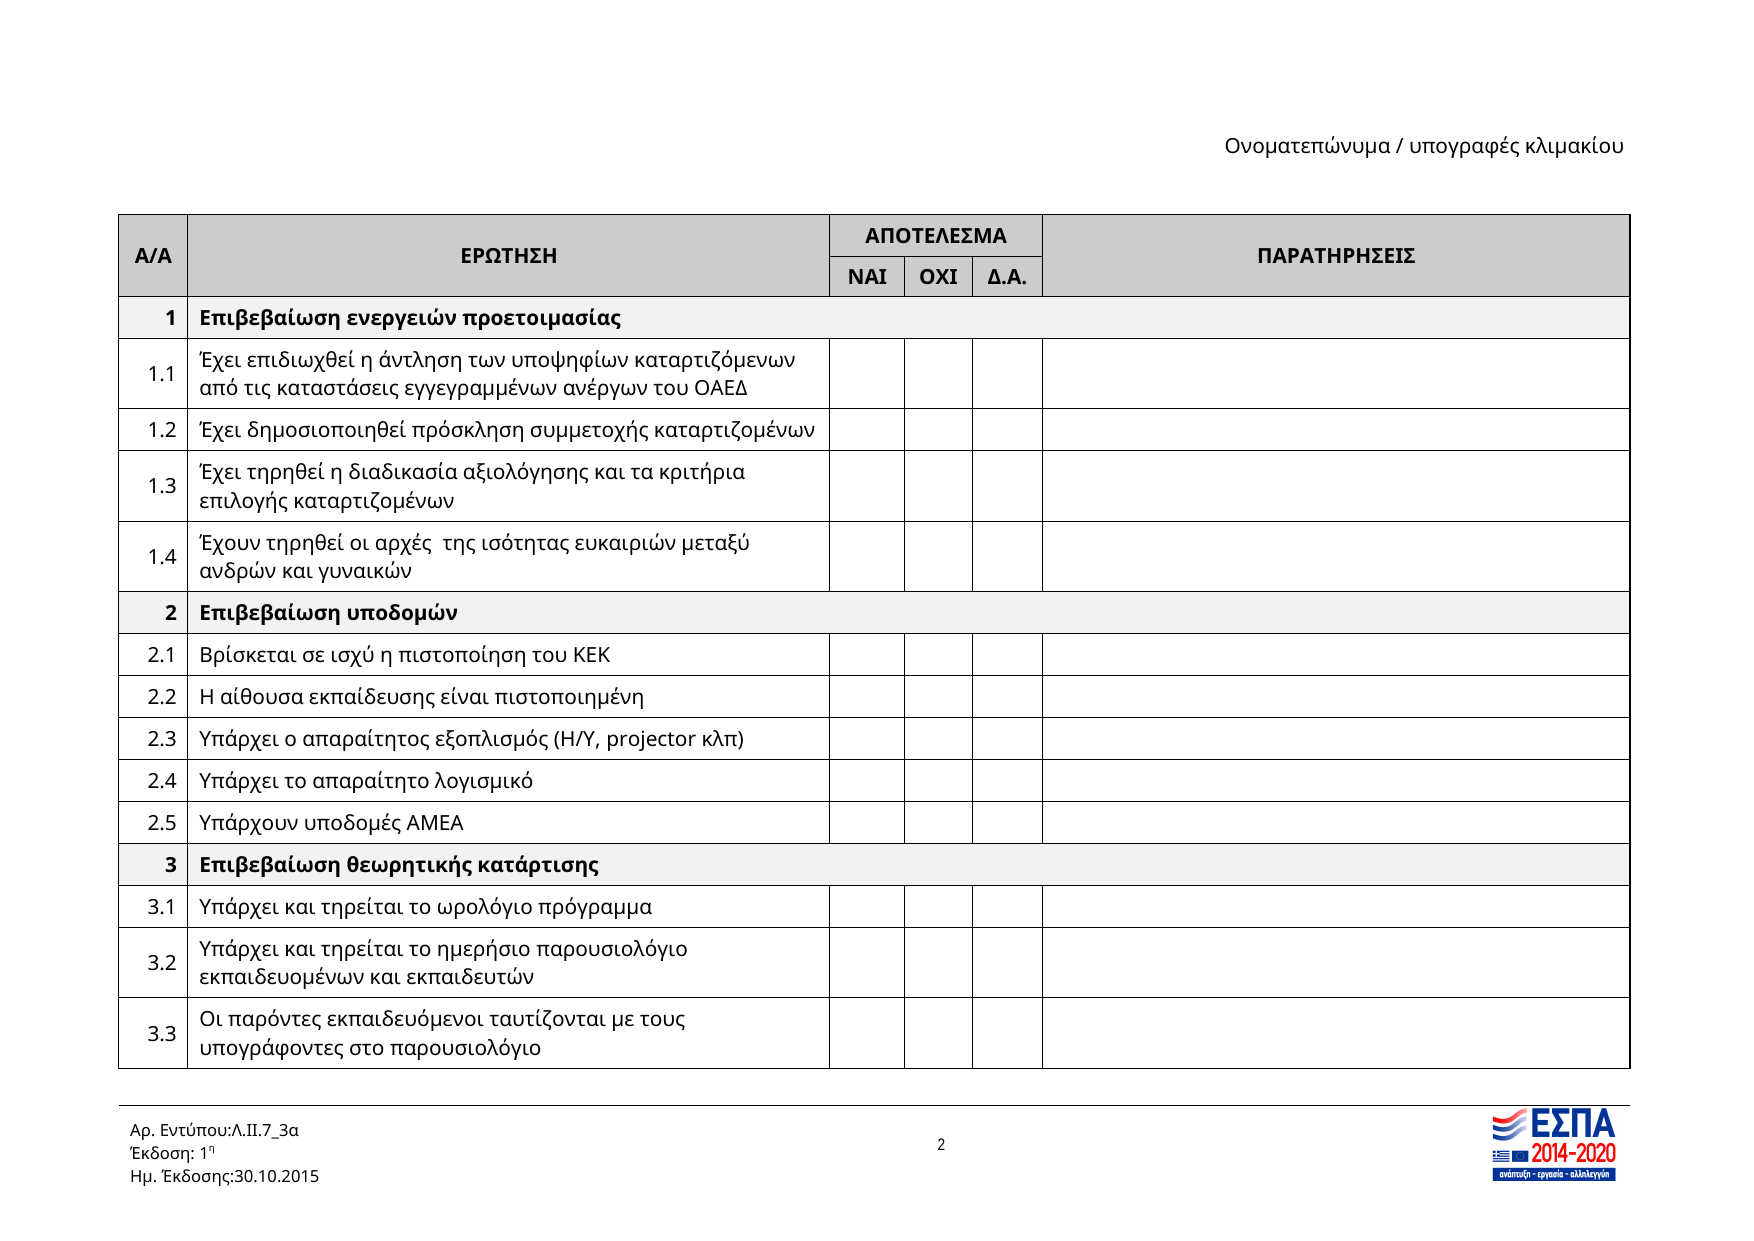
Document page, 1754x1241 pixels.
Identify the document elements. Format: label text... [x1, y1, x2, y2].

table_cell Υπάρχει και τηρείται το ωρολόγιο πρόγραμμα [188, 886, 829, 927]
table_cell ΟΧΙ [905, 257, 972, 296]
table_cell 1.3 [119, 451, 187, 521]
table_cell 2.3 [119, 718, 187, 759]
table_cell [830, 676, 904, 717]
text Ονοματεπώνυμα / υπογραφές κλιμακίου [130, 131, 1624, 159]
table_cell Έχει δημοσιοποιηθεί πρόσκληση συμμετοχής καταρτιζομένων [188, 409, 829, 450]
table_cell [905, 928, 972, 997]
table_cell [905, 998, 972, 1068]
table_cell Επιβεβαίωση ενεργειών προετοιμασίας [188, 297, 1629, 338]
table_header ΑΠΟΤΕΛΕΣΜΑ [830, 215, 1042, 256]
table_cell [973, 451, 1042, 521]
table_cell [1043, 998, 1629, 1068]
table_cell Υπάρχει το απαραίτητο λογισμικό [188, 760, 829, 801]
table_cell 3.1 [119, 886, 187, 927]
table_cell 2.1 [119, 634, 187, 675]
table_cell [1043, 760, 1629, 801]
table_cell 2.2 [119, 676, 187, 717]
table_cell [973, 998, 1042, 1068]
table_cell 3.2 [119, 928, 187, 997]
table_cell [973, 339, 1042, 408]
table_cell Επιβεβαίωση θεωρητικής κατάρτισης [188, 844, 1629, 885]
table_cell [830, 409, 904, 450]
table_cell Υπάρχει ο απαραίτητος εξοπλισμός (Η/Υ, projector κλπ) [188, 718, 829, 759]
table_cell [973, 760, 1042, 801]
table_cell 1.4 [119, 522, 187, 591]
table_cell [1043, 409, 1629, 450]
table_cell [830, 339, 904, 408]
table_cell [1043, 634, 1629, 675]
table_cell [905, 522, 972, 591]
table_cell [830, 998, 904, 1068]
table_cell [1043, 718, 1629, 759]
table_header Α/Α [119, 215, 187, 296]
table_cell [973, 634, 1042, 675]
table_cell [830, 451, 904, 521]
table_cell [830, 634, 904, 675]
table_cell [830, 928, 904, 997]
table_cell Υπάρχουν υποδομές ΑΜΕΑ [188, 802, 829, 843]
table_cell [973, 676, 1042, 717]
table_header ΕΡΩΤΗΣΗ [188, 215, 829, 296]
table_cell [1043, 802, 1629, 843]
table_cell [1043, 886, 1629, 927]
table_cell [830, 718, 904, 759]
table_cell [1043, 928, 1629, 997]
table_cell [973, 886, 1042, 927]
table_cell Δ.Α. [973, 257, 1042, 296]
table_cell 1.1 [119, 339, 187, 408]
table_cell [1043, 339, 1629, 408]
table_cell Υπάρχει και τηρείται το ημερήσιο παρουσιολόγιο εκπαιδευομένων και εκπαιδευτών [188, 928, 829, 997]
table_cell [973, 522, 1042, 591]
table_cell [973, 409, 1042, 450]
table_cell [905, 760, 972, 801]
table_cell Έχει επιδιωχθεί η άντληση των υποψηφίων καταρτιζόμενων από τις καταστάσεις εγγεγραμμένων ανέργων του ΟΑΕΔ [188, 339, 829, 408]
table_cell ΝΑΙ [830, 257, 904, 296]
table_cell Επιβεβαίωση υποδομών [188, 592, 1629, 633]
table_cell [905, 718, 972, 759]
table_cell [830, 760, 904, 801]
table_cell [905, 802, 972, 843]
table_cell [905, 676, 972, 717]
table_cell 2.5 [119, 802, 187, 843]
table_cell 3.3 [119, 998, 187, 1068]
table_cell [1043, 522, 1629, 591]
table_cell [973, 718, 1042, 759]
table_cell [830, 802, 904, 843]
table_cell Οι παρόντες εκπαιδευόμενοι ταυτίζονται με τους υπογράφοντες στο παρουσιολόγιο [188, 998, 829, 1068]
table_cell [905, 339, 972, 408]
table_cell Έχει τηρηθεί η διαδικασία αξιολόγησης και τα κριτήρια επιλογής καταρτιζομένων [188, 451, 829, 521]
table_cell [1043, 451, 1629, 521]
table_cell Η αίθουσα εκπαίδευσης είναι πιστοποιημένη [188, 676, 829, 717]
table_cell [830, 886, 904, 927]
table_cell Έχουν τηρηθεί οι αρχές της ισότητας ευκαιριών μεταξύ ανδρών και γυναικών [188, 522, 829, 591]
table_cell 3 [119, 844, 187, 885]
picture [1489, 1106, 1619, 1183]
table_cell [905, 634, 972, 675]
table_cell Βρίσκεται σε ισχύ η πιστοποίηση του ΚΕΚ [188, 634, 829, 675]
table_cell 1 [119, 297, 187, 338]
table_header ΠΑΡΑΤΗΡΗΣΕΙΣ [1043, 215, 1629, 296]
table_cell [830, 522, 904, 591]
table_cell 2 [119, 592, 187, 633]
table_cell [973, 802, 1042, 843]
table_cell 1.2 [119, 409, 187, 450]
table_cell 2.4 [119, 760, 187, 801]
table_cell [905, 451, 972, 521]
table_cell [1043, 676, 1629, 717]
table_cell [905, 409, 972, 450]
table_cell [905, 886, 972, 927]
table_cell [973, 928, 1042, 997]
